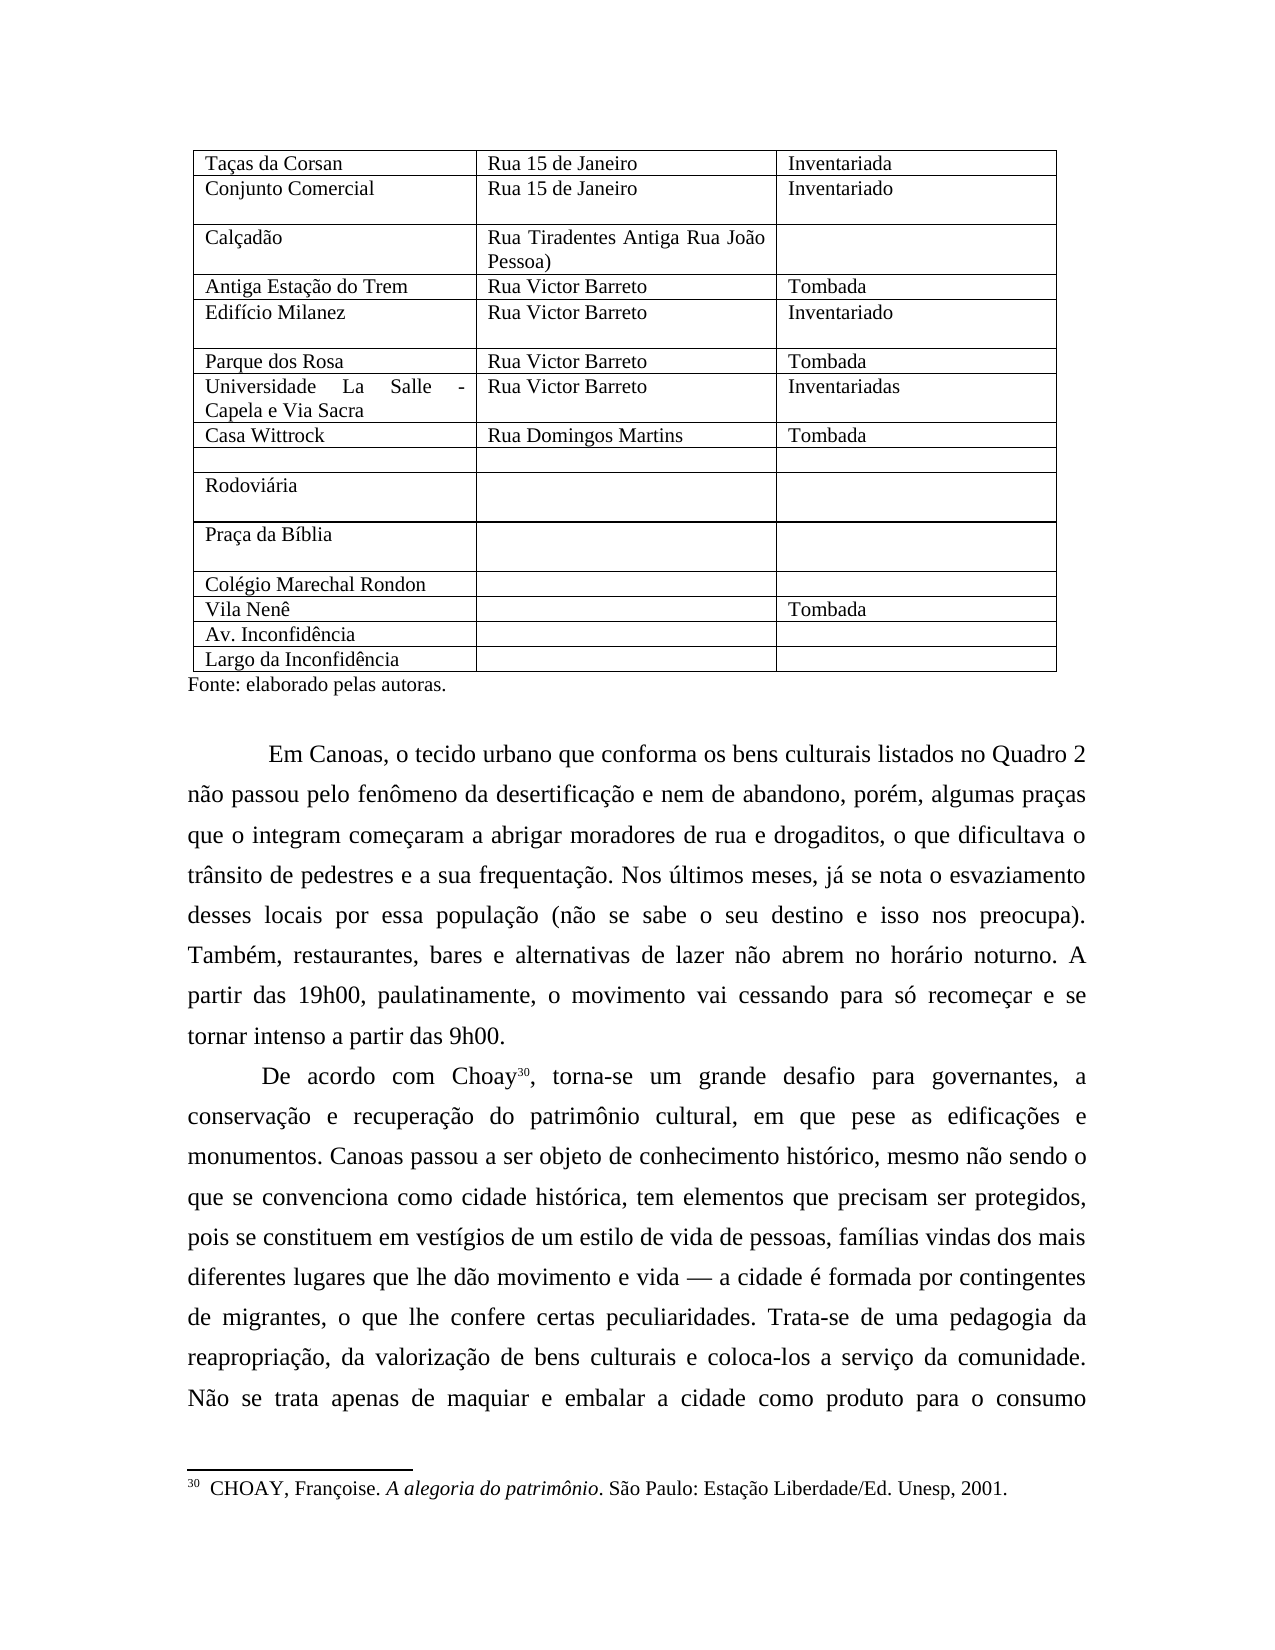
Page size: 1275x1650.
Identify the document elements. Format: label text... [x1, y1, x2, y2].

table_cell Av. Inconfidência [194, 622, 476, 646]
table_cell Rua Victor Barreto [477, 300, 776, 348]
table_cell [477, 448, 776, 472]
table_cell [777, 647, 1056, 671]
table_cell Parque dos Rosa [194, 349, 476, 373]
table_cell Rua Domingos Martins [477, 423, 776, 447]
table_cell Rua Victor Barreto [477, 349, 776, 373]
table_cell Inventariadas [777, 374, 1056, 422]
table_cell Colégio Marechal Rondon [194, 572, 476, 596]
table_cell [777, 225, 1056, 273]
table_cell [777, 523, 1056, 571]
table_cell [477, 572, 776, 596]
table_cell [194, 448, 476, 472]
table_cell Rua Tiradentes Antiga Rua João Pessoa) [477, 225, 776, 273]
table_cell [477, 597, 776, 621]
table_cell Tombada [777, 275, 1056, 298]
table_cell Rua 15 de Janeiro [477, 176, 776, 224]
table_cell Rua 15 de Janeiro [477, 151, 776, 175]
table_cell Inventariado [777, 300, 1056, 348]
table_cell Rua Victor Barreto [477, 374, 776, 422]
text Em Canoas, o tecido urbano que conforma os bens culturais listados no Quadro 2 não passou pelo fenômeno da desertificação e nem de abandono, porém, algumas praças que o integram começaram a abrigar moradores de rua e drogaditos, o que dificultava o trânsito de pedestres e a sua frequentação. Nos últimos meses, já se nota o esvaziamento desses locais por essa população (não se sabe o seu destino e isso nos preocupa). Também, restaurantes, bares e alternativas de lazer não abrem no horário noturno. A partir das 19h00, paulatinamente, o movimento vai cessando para só recomeçar e se tornar intenso a partir das 9h00. [187, 739, 1087, 1049]
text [187, 1061, 1087, 1411]
table_cell Largo da Inconfidência [194, 647, 476, 671]
table_cell [777, 572, 1056, 596]
table_cell Tombada [777, 423, 1056, 447]
table_cell [477, 523, 776, 571]
table_cell Edifício Milanez [194, 300, 476, 348]
table_cell Antiga Estação do Trem [194, 275, 476, 298]
table_cell Tombada [777, 349, 1056, 373]
table_cell Inventariado [777, 176, 1056, 224]
table_cell Calçadão [194, 225, 476, 273]
table_cell Conjunto Comercial [194, 176, 476, 224]
table_cell Casa Wittrock [194, 423, 476, 447]
table_cell [477, 473, 776, 521]
table_cell Inventariada [777, 151, 1056, 175]
text Fonte: elaborado pelas autoras. [187, 672, 1087, 696]
table_cell Vila Nenê [194, 597, 476, 621]
table_cell Tombada [777, 597, 1056, 621]
table_cell [477, 622, 776, 646]
table_cell [777, 622, 1056, 646]
table_cell Praça da Bíblia [194, 523, 476, 571]
table_cell [777, 473, 1056, 521]
table_cell [777, 448, 1056, 472]
table_cell [477, 647, 776, 671]
table_cell Rua Victor Barreto [477, 275, 776, 298]
table_cell Universidade La Salle - Capela e Via Sacra [194, 374, 476, 422]
table_cell Taças da Corsan [194, 151, 476, 175]
table_cell Rodoviária [194, 473, 476, 521]
